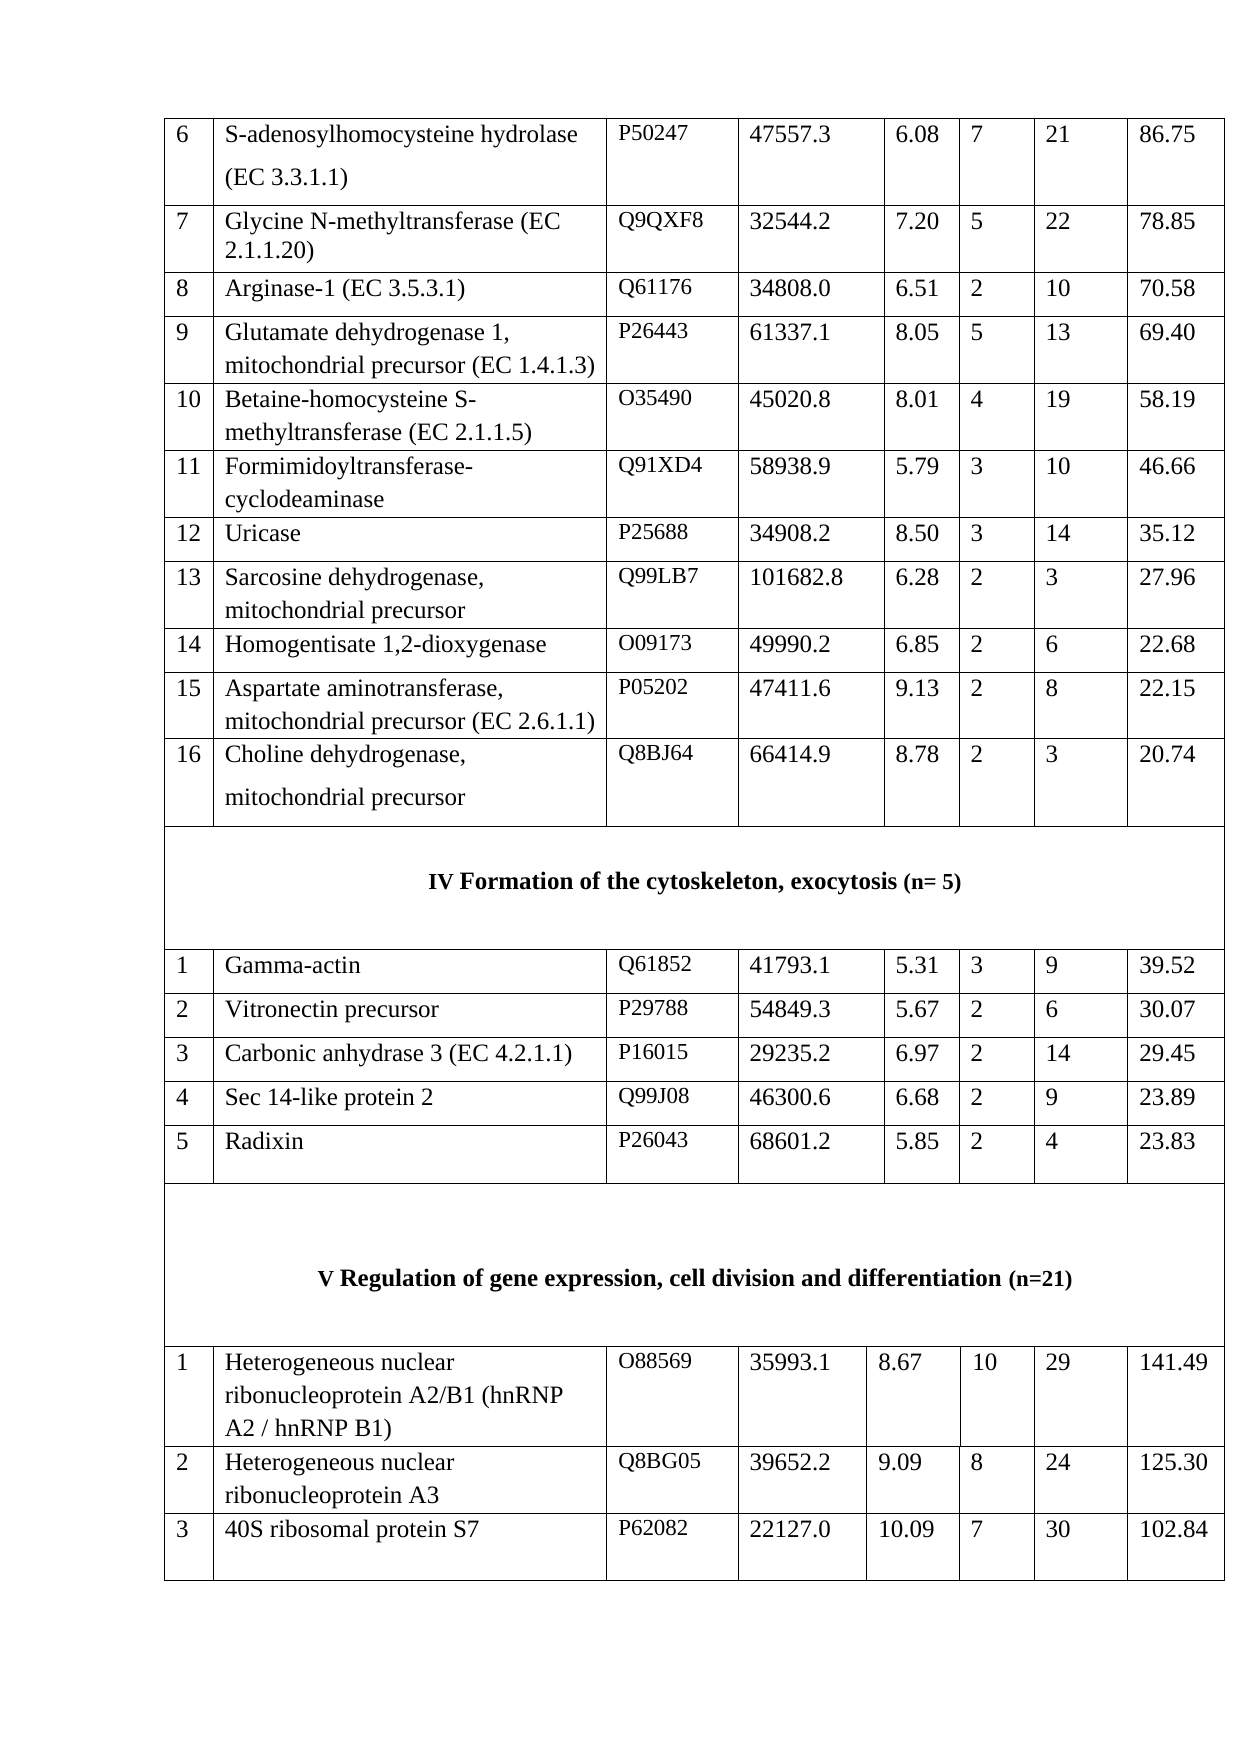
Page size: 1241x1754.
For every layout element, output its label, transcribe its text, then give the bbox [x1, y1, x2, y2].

table_cell Formimidoyltransferase-cyclodeaminase [214, 451, 606, 517]
table_cell 58.19 [1128, 384, 1224, 450]
table_cell 8 [165, 273, 213, 316]
table_cell 61337.1 [739, 317, 884, 383]
table_cell 2 [960, 1038, 1034, 1081]
table_cell Heterogeneous nuclear ribonucleoprotein A2/B1 (hnRNP A2 / hnRNP B1) [214, 1347, 606, 1446]
table_cell 20.74 [1128, 739, 1224, 826]
table_cell 3 [960, 518, 1034, 561]
table_cell 8.50 [885, 518, 959, 561]
table_cell Uricase [214, 518, 606, 561]
table_cell 21 [1035, 119, 1127, 205]
table_cell 32544.2 [739, 206, 884, 272]
table_cell 6 [165, 119, 213, 205]
table_cell Choline dehydrogenase, mitochondrial precursor [214, 739, 606, 826]
table_cell 9.13 [885, 673, 959, 738]
table_cell P26043 [607, 1126, 738, 1183]
table_cell 8 [1035, 673, 1127, 738]
table_cell 16 [165, 739, 213, 826]
table_cell Sarcosine dehydrogenase, mitochondrial precursor [214, 562, 606, 628]
table_cell 27.96 [1128, 562, 1224, 628]
table_cell P16015 [607, 1038, 738, 1081]
table_cell 4 [960, 384, 1034, 450]
table_cell 34908.2 [739, 518, 884, 561]
table_cell Arginase-1 (EC 3.5.3.1) [214, 273, 606, 316]
table_cell 10 [961, 1347, 1034, 1446]
table_cell 54849.3 [739, 994, 884, 1037]
table_cell 2 [960, 1126, 1034, 1183]
table_cell 35993.1 [739, 1347, 866, 1446]
table_cell 5.85 [885, 1126, 959, 1183]
table_cell 8.05 [885, 317, 959, 383]
table_cell 66414.9 [739, 739, 884, 826]
table_cell 7.20 [885, 206, 959, 272]
table_cell 9 [1035, 950, 1127, 993]
table_cell 102.84 [1128, 1514, 1224, 1580]
table_cell P25688 [607, 518, 738, 561]
table_cell 22.68 [1128, 629, 1224, 672]
table_cell Vitronectin precursor [214, 994, 606, 1037]
table_cell 47557.3 [739, 119, 884, 205]
table_cell 5 [165, 1126, 213, 1183]
table_cell 3 [1035, 739, 1127, 826]
table_cell 2 [960, 673, 1034, 738]
table_cell 12 [165, 518, 213, 561]
table_cell 2 [960, 1082, 1034, 1125]
table_cell 3 [165, 1038, 213, 1081]
table_cell 6 [1035, 629, 1127, 672]
table_cell Radixin [214, 1126, 606, 1183]
table_cell 15 [165, 673, 213, 738]
table_cell Glutamate dehydrogenase 1, mitochondrial precursor (EC 1.4.1.3) [214, 317, 606, 383]
table_cell 125.30 [1128, 1447, 1224, 1513]
table_cell Sec 14-like protein 2 [214, 1082, 606, 1125]
table_cell Gamma-actin [214, 950, 606, 993]
table_cell 9 [165, 317, 213, 383]
table_cell 40S ribosomal protein S7 [214, 1514, 606, 1580]
table_cell 9.09 [867, 1447, 959, 1513]
table_cell P05202 [607, 673, 738, 738]
table_cell 2 [960, 994, 1034, 1037]
table_cell 5 [960, 206, 1034, 272]
table_cell 8 [960, 1447, 1034, 1513]
table_cell 39.52 [1128, 950, 1224, 993]
table_cell homogentisate 1,2-dioxygenase [214, 629, 606, 672]
table_cell 19 [1035, 384, 1127, 450]
table_cell 13 [165, 562, 213, 628]
table_cell Q8BJ64 [607, 739, 738, 826]
table_cell Glycine N-methyltransferase (EC 2.1.1.20) [214, 206, 606, 272]
table_cell 41793.1 [739, 950, 884, 993]
table_cell 49990.2 [739, 629, 884, 672]
table_cell 46.66 [1128, 451, 1224, 517]
table_cell 5.31 [885, 950, 959, 993]
table_cell P62082 [607, 1514, 738, 1580]
table_cell O09173 [607, 629, 738, 672]
table_cell 68601.2 [739, 1126, 884, 1183]
table_cell 3 [165, 1514, 213, 1580]
table_cell Aspartate aminotransferase, mitochondrial precursor (EC 2.6.1.1) [214, 673, 606, 738]
table_cell Q99LB7 [607, 562, 738, 628]
table_cell Betaine-homocysteine S-methyltransferase (EC 2.1.1.5) [214, 384, 606, 450]
table_cell 3 [960, 451, 1034, 517]
table_cell Heterogeneous nuclear ribonucleoprotein A3 [214, 1447, 606, 1513]
table_cell 58938.9 [739, 451, 884, 517]
table_cell 45020.8 [739, 384, 884, 450]
table_cell 7 [960, 119, 1034, 205]
table_cell 29 [1035, 1347, 1127, 1446]
table_cell 14 [165, 629, 213, 672]
table_cell S-adenosylhomocysteine hydrolase (EC 3.3.1.1) [214, 119, 606, 205]
table_cell IV Formation of the cytoskeleton, exocytosis (n= 5) [165, 827, 1224, 949]
table_cell Q61176 [607, 273, 738, 316]
table_cell 2 [960, 562, 1034, 628]
table_cell 34808.0 [739, 273, 884, 316]
table_cell 10 [165, 384, 213, 450]
table_cell 6.51 [885, 273, 959, 316]
table_cell 1 [165, 1347, 213, 1446]
table_cell 30.07 [1128, 994, 1224, 1037]
table_cell 10 [1035, 273, 1127, 316]
table_cell 47411.6 [739, 673, 884, 738]
table_cell P26443 [607, 317, 738, 383]
table_cell Q91XD4 [607, 451, 738, 517]
table_cell 46300.6 [739, 1082, 884, 1125]
table_cell 29.45 [1128, 1038, 1224, 1081]
table_cell Q99J08 [607, 1082, 738, 1125]
table_cell 70.58 [1128, 273, 1224, 316]
table_cell 2 [165, 1447, 213, 1513]
table_cell 141.49 [1128, 1347, 1224, 1446]
table_cell 2 [960, 273, 1034, 316]
table_cell 5.79 [885, 451, 959, 517]
table_cell 4 [165, 1082, 213, 1125]
table_cell 5 [960, 317, 1034, 383]
table_cell Q61852 [607, 950, 738, 993]
table_cell 2 [960, 739, 1034, 826]
table_cell 14 [1035, 1038, 1127, 1081]
table_cell 8.01 [885, 384, 959, 450]
table_cell 10 [1035, 451, 1127, 517]
table_cell 14 [1035, 518, 1127, 561]
table_cell 2 [165, 994, 213, 1037]
table_cell 23.89 [1128, 1082, 1224, 1125]
table_cell 2 [960, 629, 1034, 672]
table_cell 24 [1035, 1447, 1127, 1513]
table_cell Q8BG05 [607, 1447, 738, 1513]
table_cell 22 [1035, 206, 1127, 272]
table_cell 7 [960, 1514, 1034, 1580]
table_cell 6.08 [885, 119, 959, 205]
table_cell Q9QXF8 [607, 206, 738, 272]
table_cell 22.15 [1128, 673, 1224, 738]
table_cell 7 [165, 206, 213, 272]
table_cell 69.40 [1128, 317, 1224, 383]
table_cell 11 [165, 451, 213, 517]
table_cell 22127.0 [739, 1514, 866, 1580]
table_cell P29788 [607, 994, 738, 1037]
table_cell 30 [1035, 1514, 1127, 1580]
table_cell 5.67 [885, 994, 959, 1037]
table_cell Carbonic anhydrase 3 (EC 4.2.1.1) [214, 1038, 606, 1081]
table_cell 29235.2 [739, 1038, 884, 1081]
table_cell 8.67 [867, 1347, 960, 1446]
table_cell 3 [960, 950, 1034, 993]
table_cell 6 [1035, 994, 1127, 1037]
table_cell O88569 [607, 1347, 738, 1446]
table_cell V Regulation of gene expression, cell division and differentiation (n=21) [165, 1184, 1224, 1346]
table_cell 6.97 [885, 1038, 959, 1081]
table_cell 1 [165, 950, 213, 993]
table_cell P50247 [607, 119, 738, 205]
table_cell 23.83 [1128, 1126, 1224, 1183]
table_cell 4 [1035, 1126, 1127, 1183]
table_cell 10.09 [867, 1514, 959, 1580]
table_cell 35.12 [1128, 518, 1224, 561]
table_cell 9 [1035, 1082, 1127, 1125]
table_cell 78.85 [1128, 206, 1224, 272]
table_cell 13 [1035, 317, 1127, 383]
table_cell O35490 [607, 384, 738, 450]
table_cell 3 [1035, 562, 1127, 628]
table_cell 101682.8 [739, 562, 884, 628]
table_cell 8.78 [885, 739, 959, 826]
table_cell 39652.2 [739, 1447, 866, 1513]
table_cell 6.85 [885, 629, 959, 672]
table_cell 6.28 [885, 562, 959, 628]
table_cell 6.68 [885, 1082, 959, 1125]
table_cell 86.75 [1128, 119, 1224, 205]
